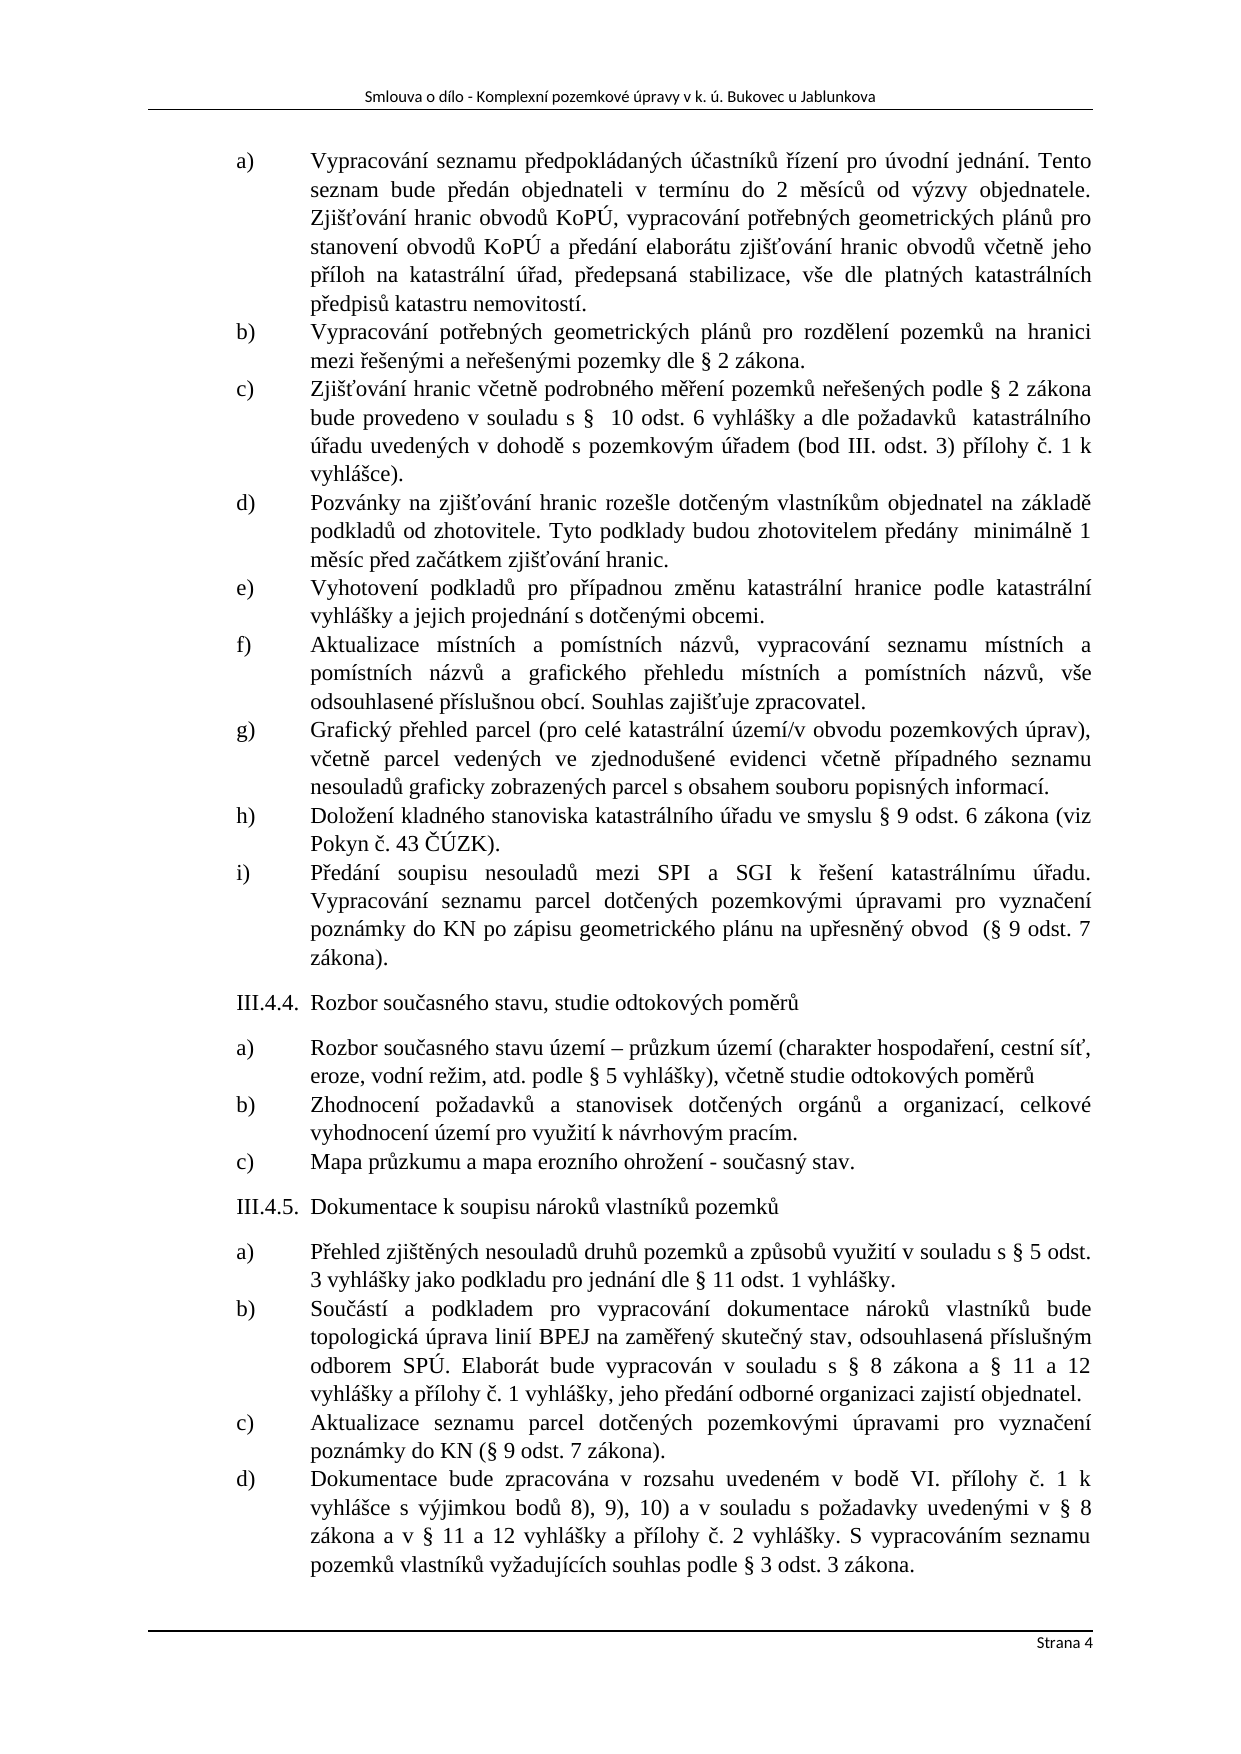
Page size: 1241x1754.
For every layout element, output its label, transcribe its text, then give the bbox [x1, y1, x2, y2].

text Dokumentace bude zpracována v rozsahu uvedeném v bodě VI. přílohy č. 1 k vyhlášce s výjimkou bodů 8), 9), 10) a v souladu s požadavky uvedenými v § 8 zákona a v § 11 a 12 vyhlášky a přílohy č. 2 vyhlášky. S vypracováním seznamu pozemků vlastníků vyžadujících souhlas podle § 3 odst. 3 zákona. [236, 1466, 1093, 1577]
text Doložení kladného stanoviska katastrálního úřadu ve smyslu § 9 odst. 6 zákona (viz Pokyn č. 43 ČÚZK). [236, 802, 1093, 856]
text Aktualizace seznamu parcel dotčených pozemkovými úpravami pro vyznačení poznámky do KN (§ 9 odst. 7 zákona). [236, 1409, 1093, 1463]
text Aktualizace místních a pomístních názvů, vypracování seznamu místních a pomístních názvů a grafického přehledu místních a pomístních názvů, vše odsouhlasené příslušnou obcí. Souhlas zajišťuje zpracovatel. [236, 631, 1093, 714]
text Mapa průzkumu a mapa erozního ohrožení - současný stav. [236, 1148, 1093, 1174]
text Vyhotovení podkladů pro případnou změnu katastrální hranice podle katastrální vyhlášky a jejich projednání s dotčenými obcemi. [236, 574, 1093, 629]
text Grafický přehled parcel (pro celé katastrální území/v obvodu pozemkových úprav), včetně parcel vedených ve zjednodušené evidenci včetně případného seznamu nesouladů graficky zobrazených parcel s obsahem souboru popisných informací. [236, 716, 1093, 799]
text Zjišťování hranic včetně podrobného měření pozemků neřešených podle § 2 zákona bude provedeno v souladu s § 10 odst. 6 vyhlášky a dle požadavků katastrálního úřadu uvedených v dohodě s pozemkovým úřadem (bod III. odst. 3) přílohy č. 1 k vyhlášce). [236, 375, 1093, 487]
text Součástí a podkladem pro vypracování dokumentace nároků vlastníků bude topologická úprava linií BPEJ na zaměřený skutečný stav, odsouhlasená příslušným odborem SPÚ. Elaborát bude vypracován v souladu s § 8 zákona a § 11 a 12 vyhlášky a přílohy č. 1 vyhlášky, jeho předání odborné organizaci zajistí objednatel. [236, 1295, 1093, 1407]
text Rozbor současného stavu území – průzkum území (charakter hospodaření, cestní síť, eroze, vodní režim, atd. podle § 5 vyhlášky), včetně studie odtokových poměrů [236, 1034, 1093, 1089]
text Pozvánky na zjišťování hranic rozešle dotčeným vlastníkům objednatel na základě podkladů od zhotovitele. Tyto podklady budou zhotovitelem předány minimálně 1 měsíc před začátkem zjišťování hranic. [236, 489, 1093, 572]
text Dokumentace k soupisu nároků vlastníků pozemků [236, 1193, 1093, 1219]
text Zhodnocení požadavků a stanovisek dotčených orgánů a organizací, celkové vyhodnocení území pro využití k návrhovým pracím. [236, 1091, 1093, 1146]
text Vypracování potřebných geometrických plánů pro rozdělení pozemků na hranici mezi řešenými a neřešenými pozemky dle § 2 zákona. [236, 318, 1093, 373]
text Rozbor současného stavu, studie odtokových poměrů [236, 989, 1093, 1015]
text Předání soupisu nesouladů mezi SPI a SGI k řešení katastrálnímu úřadu. Vypracování seznamu parcel dotčených pozemkovými úpravami pro vyznačení poznámky do KN po zápisu geometrického plánu na upřesněný obvod (§ 9 odst. 7 zákona). [236, 858, 1093, 970]
text Přehled zjištěných nesouladů druhů pozemků a způsobů využití v souladu s § 5 odst. 3 vyhlášky jako podkladu pro jednání dle § 11 odst. 1 vyhlášky. [236, 1238, 1093, 1293]
text Vypracování seznamu předpokládaných účastníků řízení pro úvodní jednání. Tento seznam bude předán objednateli v termínu do 2 měsíců od výzvy objednatele. Zjišťování hranic obvodů KoPÚ, vypracování potřebných geometrických plánů pro stanovení obvodů KoPÚ a předání elaborátu zjišťování hranic obvodů včetně jeho příloh na katastrální úřad, předepsaná stabilizace, vše dle platných katastrálních předpisů katastru nemovitostí. [236, 148, 1093, 316]
